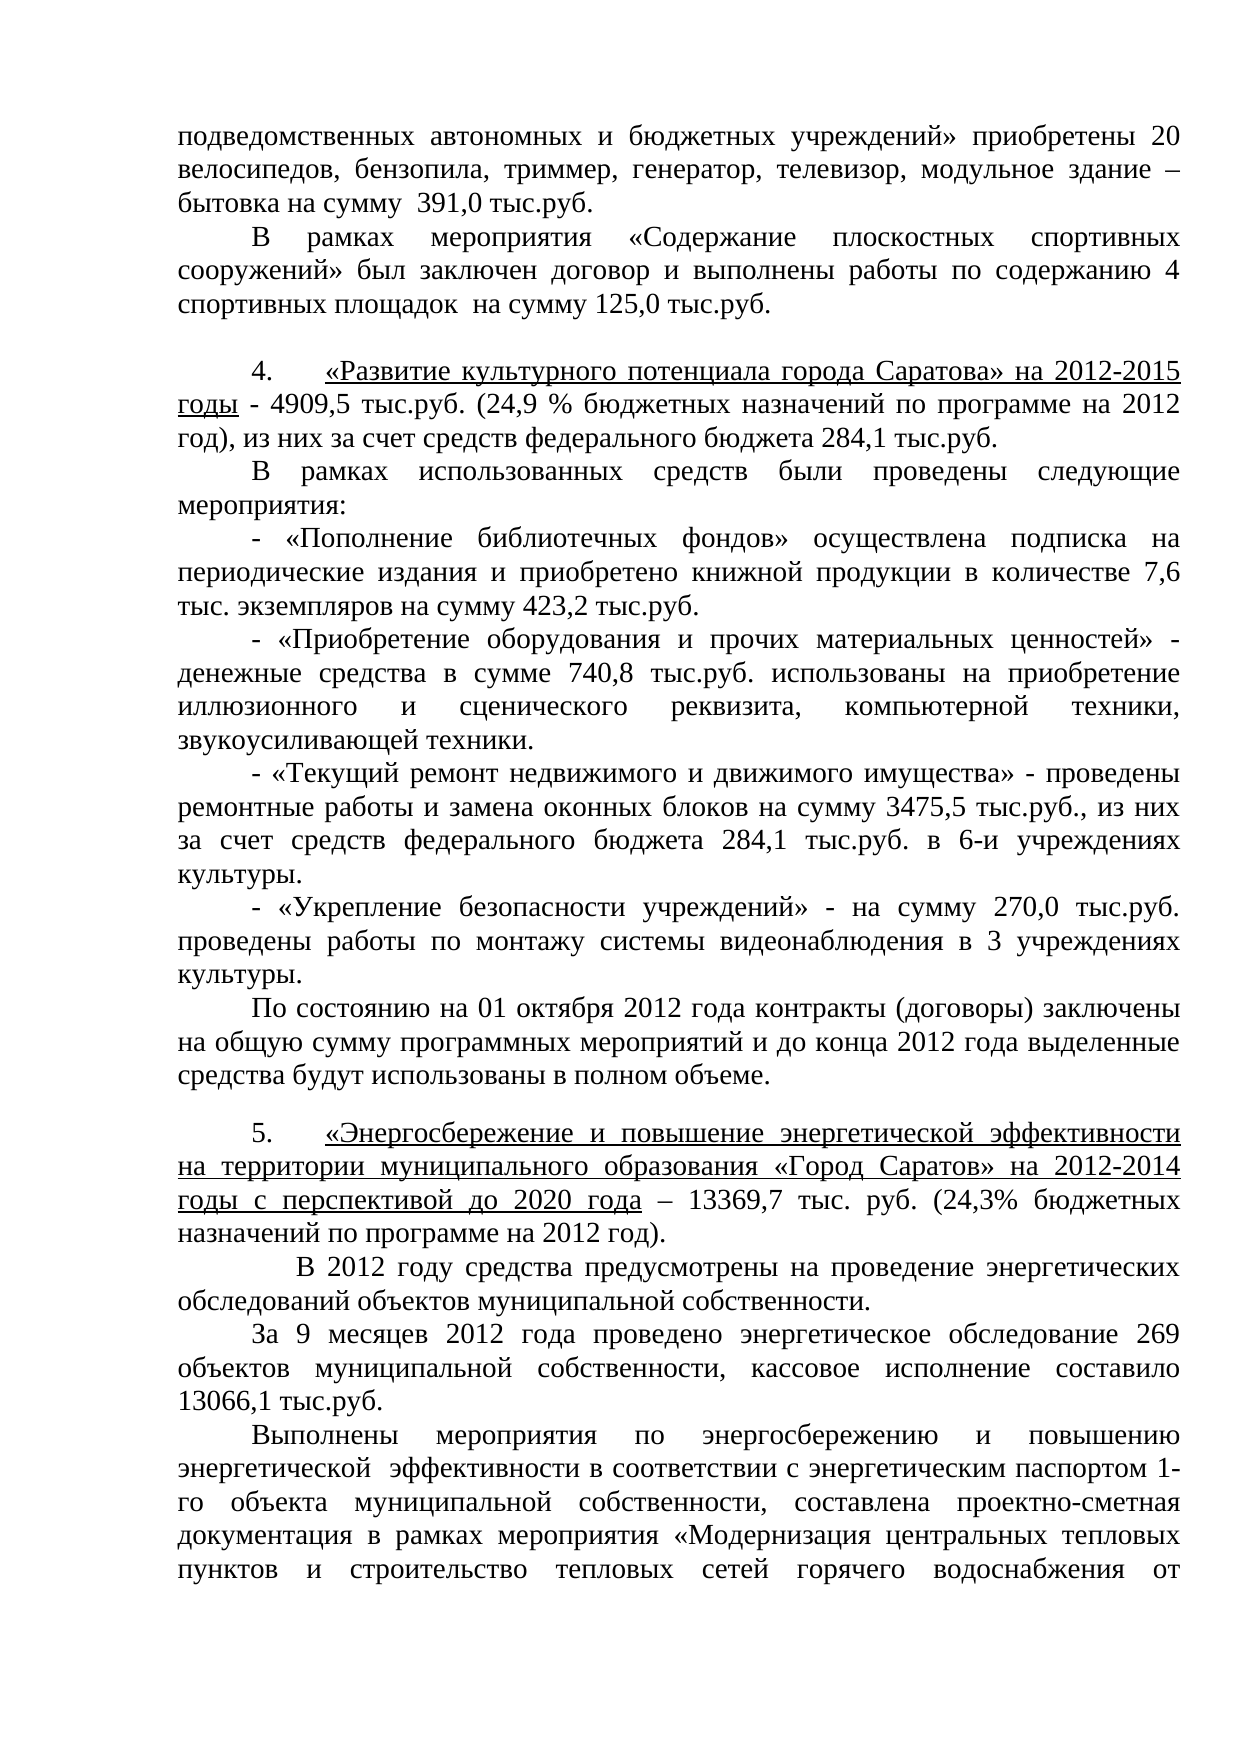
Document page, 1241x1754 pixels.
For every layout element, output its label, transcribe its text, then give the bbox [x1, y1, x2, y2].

text В 2012 году средства предусмотрены на проведение энергетических обследований объектов муниципальной собственности. [177, 1249, 1181, 1316]
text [177, 1417, 1181, 1584]
text По состоянию на 01 октября 2012 года контракты (договоры) заключены на общую сумму программных мероприятий и до конца 2012 года выделенные средства будут использованы в полном объеме. [177, 990, 1181, 1091]
text За 9 месяцев 2012 года проведено энергетическое обследование 269 объектов муниципальной собственности, кассовое исполнение составило 13066,1 тыс.руб. [177, 1316, 1181, 1417]
list «Развитие культурного потенциала города Саратова» на 2012-2015 годы - 4909,5 тыс.руб. (24,9 % бюджетных назначений по программе на 2012 год), из них за счет средств федерального бюджета 284,1 тыс.руб. [177, 353, 1181, 453]
list «Энергосбережение и повышение энергетической эффективности на территории муниципального образования «Город Саратов» на 2012-2014 годы с перспективой до 2020 года – 13369,7 тыс. руб. (24,3% бюджетных назначений по программе на 2012 год). [177, 1179, 1181, 1249]
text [177, 118, 1181, 219]
text В рамках мероприятия «Содержание плоскостных спортивных сооружений» был заключен договор и выполнены работы по содержанию 4 спортивных площадок на сумму 125,0 тыс.руб. [177, 219, 1181, 319]
text - «Укрепление безопасности учреждений» - на сумму 270,0 тыс.руб. проведены работы по монтажу системы видеонаблюдения в 3 учреждениях культуры. [177, 889, 1181, 990]
text - «Пополнение библиотечных фондов» осуществлена подписка на периодические издания и приобретено книжной продукции в количестве 7,6 тыс. экземпляров на сумму 423,2 тыс.руб. [177, 521, 1181, 621]
text - «Приобретение оборудования и прочих материальных ценностей» - денежные средства в сумме 740,8 тыс.руб. использованы на приобретение иллюзионного и сценического реквизита, компьютерной техники, звукоусиливающей техники. [177, 621, 1181, 755]
text В рамках использованных средств были проведены следующие мероприятия: [177, 453, 1181, 521]
list «Энергосбережение и повышение энергетической эффективности на территории муниципального образования «Город Саратов» на 2012-2014 годы с перспективой до 2020 года – 13369,7 тыс. руб. (24,3% бюджетных назначений по программе на 2012 год). [177, 1115, 1181, 1178]
text - «Текущий ремонт недвижимого и движимого имущества» - проведены ремонтные работы и замена оконных блоков на сумму 3475,5 тыс.руб., из них за счет средств федерального бюджета 284,1 тыс.руб. в 6-и учреждениях культуры. [177, 755, 1181, 889]
